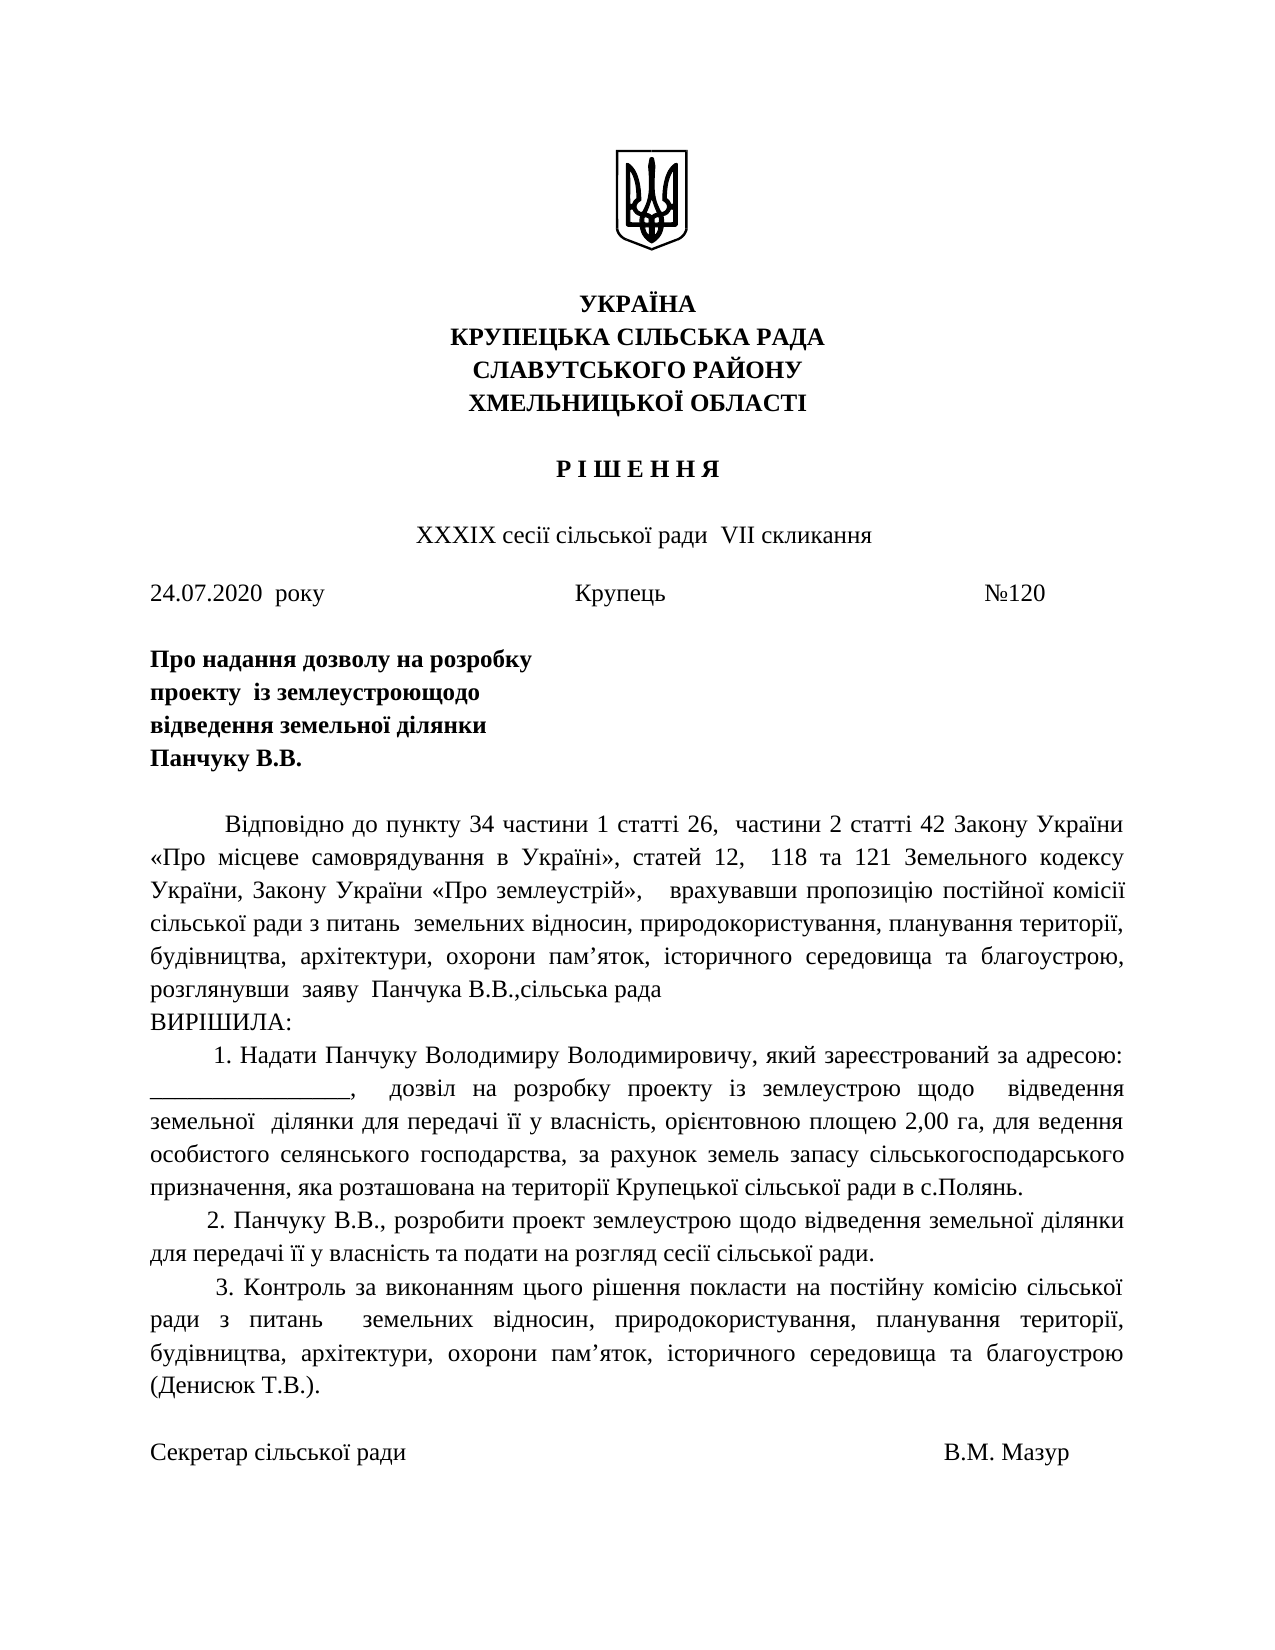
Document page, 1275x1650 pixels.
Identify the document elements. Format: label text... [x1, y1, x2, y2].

text Про надання дозволу на розробку [150, 644, 1125, 673]
text ХМЕЛЬНИЦЬКОЇ ОБЛАСТІ [150, 388, 1125, 417]
text Секретар сільської ради В.М. Мазур [150, 1437, 1125, 1465]
text ХХХІХ сесії сільської ради VІІ скликання [150, 520, 1125, 549]
text 24.07.2020 року Крупець №120 [150, 578, 1125, 607]
text УКРАЇНА [150, 289, 1125, 318]
text проекту із землеустроющодо [150, 677, 1125, 706]
text 3. Контроль за виконанням цього рішення покласти на постійну комісію сільської ради з питань земельних відносин, природокористування, планування території, будівництва, архітектури, охорони пам’яток, історичного середовища та благоустрою (Денисюк Т.В.). [150, 1272, 1125, 1399]
text 1. Надати Панчуку Володимиру Володимировичу, який зареєстрований за адресою: ________________, дозвіл на розробку проекту із землеустрою щодо відведення земельної ділянки для передачі її у власність, орієнтовною площею 2,00 га, для ведення особистого селянського господарства, за рахунок земель запасу сільськогосподарського призначення, яка розташована на території Крупецької сільської ради в с.Полянь. [150, 1040, 1125, 1201]
text Відповідно до пункту 34 частини 1 статті 26, частини 2 статті 42 Закону України «Про місцеве самоврядування в Україні», статей 12, 118 та 121 Земельного кодексу України, Закону України «Про землеустрій», врахувавши пропозицію постійної комісії сільської ради з питань земельних відносин, природокористування, планування території, будівництва, архітектури, охорони пам’яток, історичного середовища та благоустрою, розглянувши заяву Панчука В.В.,сільська рада [150, 809, 1125, 1003]
text СЛАВУТСЬКОГО РАЙОНУ [150, 355, 1125, 384]
text ВИРІШИЛА: [150, 1007, 1125, 1036]
text КРУПЕЦЬКА СІЛЬСЬКА РАДА [150, 322, 1125, 351]
text відведення земельної ділянки [150, 710, 1125, 739]
text Р І Ш Е Н Н Я [150, 454, 1125, 483]
text Панчуку В.В. [150, 743, 1125, 772]
text 2. Панчуку В.В., розробити проект землеустрою щодо відведення земельної ділянки для передачі її у власність та подати на розгляд сесії сільської ради. [150, 1206, 1125, 1267]
